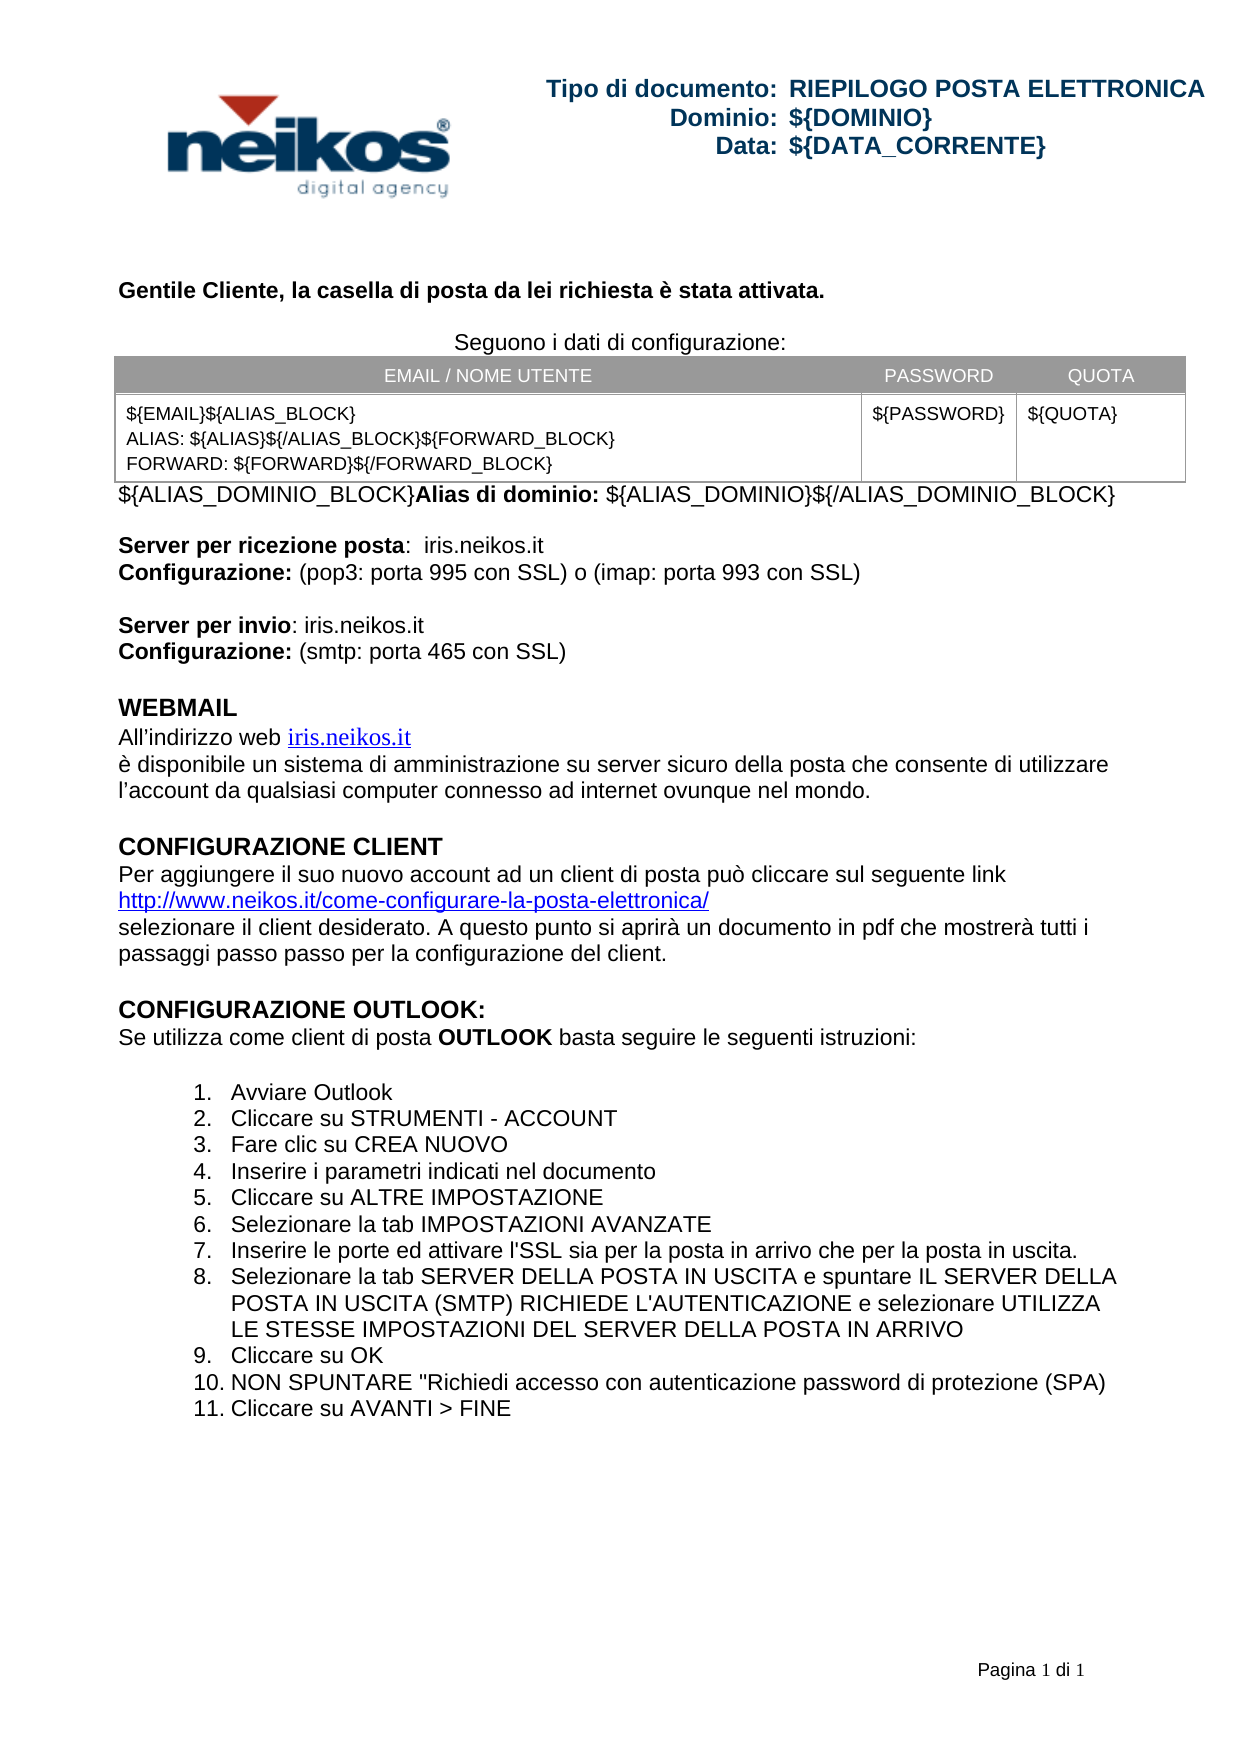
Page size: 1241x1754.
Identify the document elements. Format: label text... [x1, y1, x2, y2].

list Cliccare su ALTRE IMPOSTAZIONE [193, 1184, 1122, 1211]
text è disponibile un sistema di amministrazione su server sicuro della posta che consente di utilizzare l’account da qualsiasi computer connesso ad internet ovunque nel mondo. [118, 751, 1122, 803]
list Selezionare la tab SERVER DELLA POSTA IN USCITA e spuntare IL SERVER DELLA POSTA IN USCITA (SMTP) RICHIEDE L'AUTENTICAZIONE e selezionare UTILIZZA LE STESSE IMPOSTAZIONI DEL SERVER DELLA POSTA IN ARRIVO [193, 1263, 1122, 1342]
text Server per invio: iris.neikos.it [118, 612, 1122, 638]
text CONFIGURAZIONE CLIENT [118, 832, 1122, 861]
list Cliccare su AVANTI > FINE [193, 1395, 1122, 1421]
table_cell ${PASSWORD} [862, 395, 1016, 481]
text WEBMAIL [118, 693, 1122, 722]
table_header EMAIL / NOME UTENTE [116, 357, 861, 393]
subtitle Gentile Cliente, la casella di posta da lei richiesta è stata attivata. [118, 277, 1122, 303]
table_header quota [1017, 357, 1185, 393]
text ${ALIAS_DOMINIO_BLOCK}Alias di dominio: ${ALIAS_DOMINIO}${/ALIAS_DOMINIO_BLOCK} [118, 483, 1122, 507]
text Se utilizza come client di posta OUTLOOK basta seguire le seguenti istruzioni: [118, 1024, 1122, 1050]
list Avviare Outlook [193, 1079, 1122, 1105]
list Inserire i parametri indicati nel documento [193, 1158, 1122, 1184]
list NON SPUNTARE "Richiedi accesso con autenticazione password di protezione (SPA) [193, 1369, 1122, 1395]
text Server per ricezione posta: iris.neikos.it Configurazione: (pop3: porta 995 con SSL) o (imap: porta 993 con SSL) [118, 532, 1122, 585]
text CONFIGURAZIONE OUTLOOK: [118, 995, 1122, 1024]
text Per aggiungere il suo nuovo account ad un client di posta può cliccare sul seguente link [118, 861, 1122, 887]
list Cliccare su STRUMENTI - ACCOUNT [193, 1105, 1122, 1131]
text All’indirizzo web iris.neikos.it [118, 722, 1122, 751]
text selezionare il client desiderato. A questo punto si aprirà un documento in pdf che mostrerà tutti i passaggi passo passo per la configurazione del client. [118, 913, 1122, 966]
list Inserire le porte ed attivare l'SSL sia per la posta in arrivo che per la posta in uscita. [193, 1237, 1122, 1263]
list Selezionare la tab IMPOSTAZIONI AVANZATE [193, 1211, 1122, 1237]
text http://www.neikos.it/come-configurare-la-posta-elettronica/ [118, 887, 1122, 913]
picture [148, 73, 489, 224]
table_cell ${QUOTA} [1017, 395, 1185, 481]
list Fare clic su CREA NUOVO [193, 1131, 1122, 1158]
text Seguono i dati di configurazione: [118, 329, 1122, 356]
list Cliccare su OK [193, 1342, 1122, 1369]
text Configurazione: (smtp: porta 465 con SSL) [118, 638, 1122, 664]
table_cell ${EMAIL}${ALIAS_BLOCK} ALIAS: ${ALIAS}${/ALIAS_BLOCK}${FORWARD_BLOCK} FORWARD: ${FORWARD}${/FORWARD_BLOCK} [116, 395, 861, 481]
table_header password [862, 357, 1016, 393]
